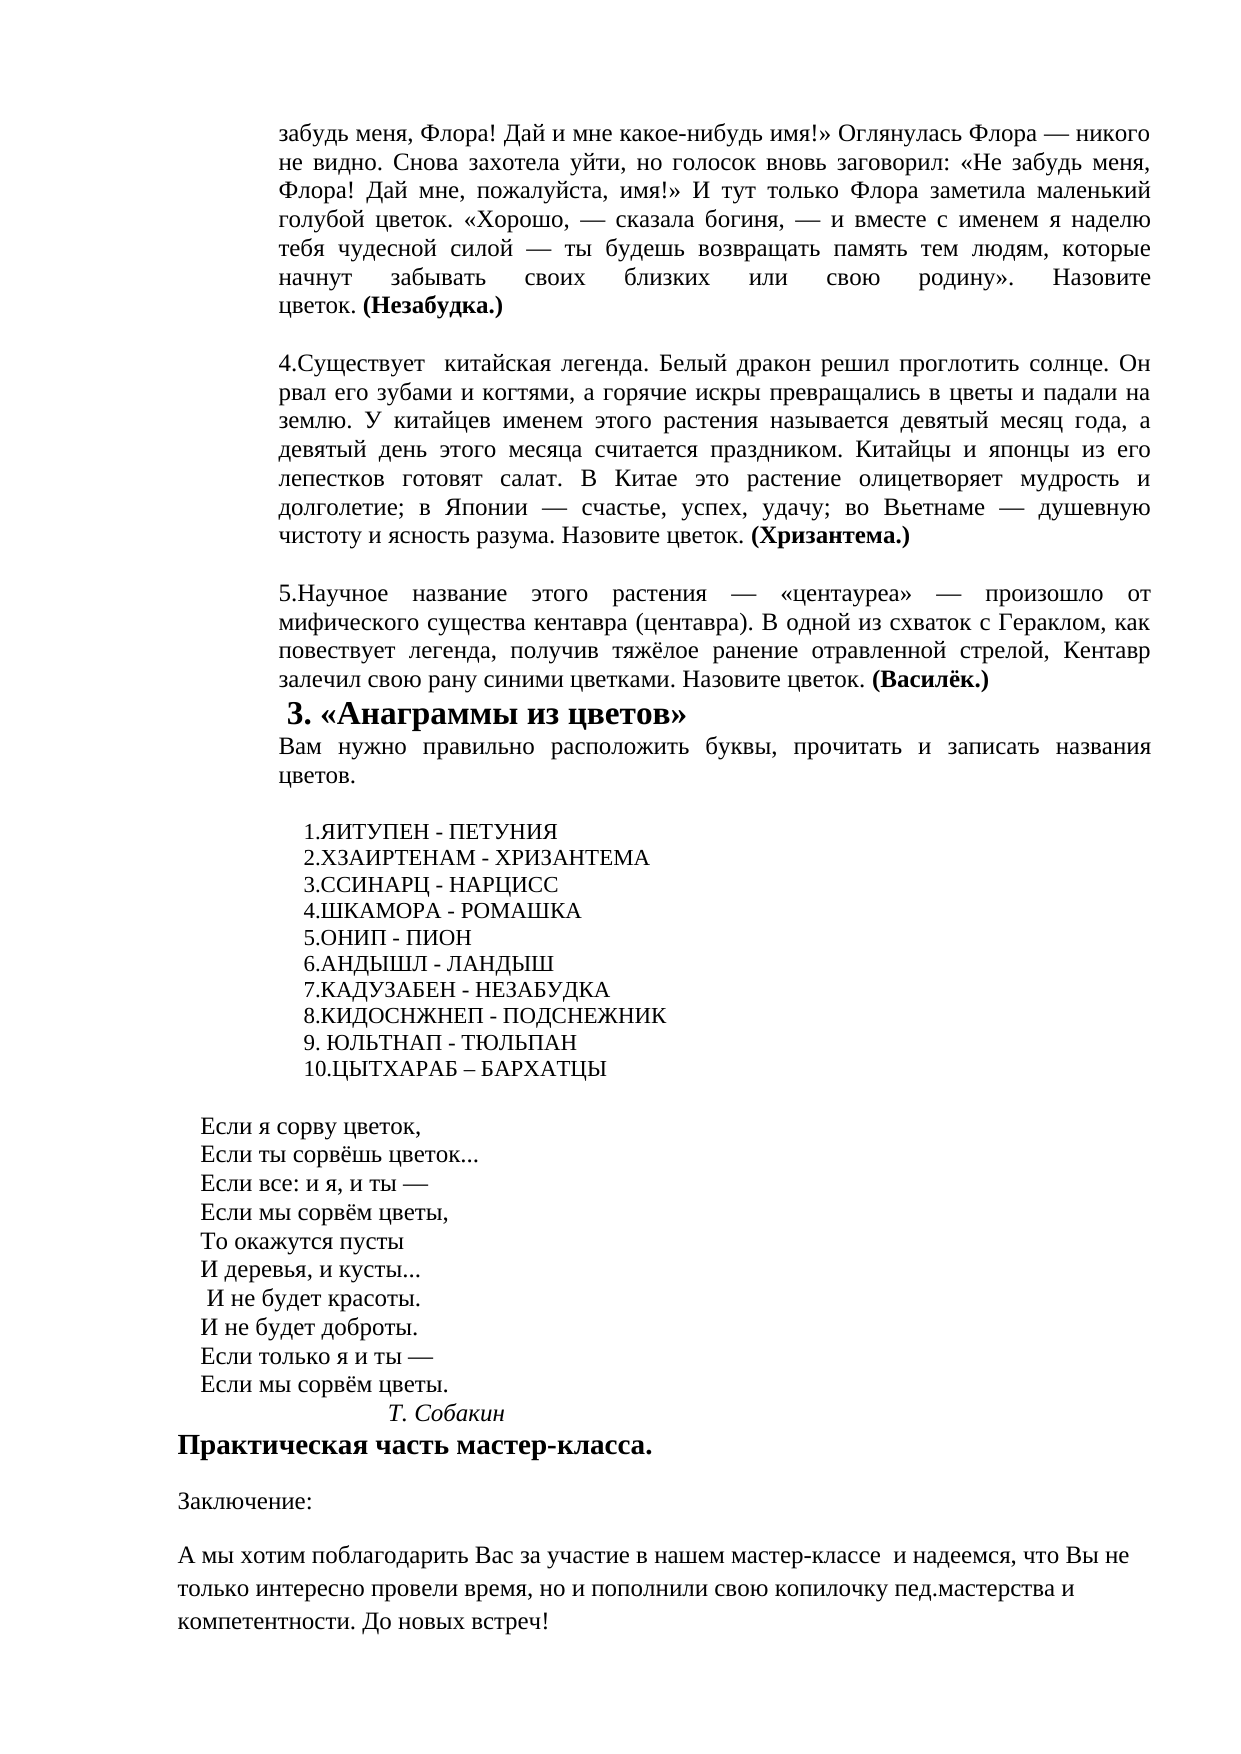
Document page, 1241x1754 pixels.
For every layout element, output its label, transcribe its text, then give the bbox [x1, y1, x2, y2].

text 4.ШКАМОРА - РОМАШКА [303, 897, 1152, 923]
text 3.ССИНАРЦ - НАРЦИСС [303, 871, 1152, 897]
text 3. «Анаграммы из цветов» [278, 693, 1152, 731]
text Если мы сорвём цветы, [177, 1197, 1152, 1226]
text 5.Научное название этого растения — «центауреа» — произошло от мифического существа кентавра (центавра). В одной из схваток с Гераклом, как повествует легенда, получив тяжёлое ранение отравленной стрелой, Кентавр залечил свою рану синими цветками. Назовите цветок. (Василёк.) [278, 578, 1152, 693]
text 10.ЦЫТХАРАБ – БАРХАТЦЫ [303, 1055, 1152, 1082]
text Если мы сорвём цветы. [177, 1369, 1152, 1398]
text А мы хотим поблагодарить Вас за участие в нашем мастер-классе и надеемся, что Вы не только интересно провели время, но и пополнили свою копилочку пед.мастерства и компетентности. До новых встреч! [177, 1540, 1152, 1635]
text 9. ЮЛЬТНАП - ТЮЛЬПАН [303, 1029, 1152, 1055]
text 1.ЯИТУПЕН - ПЕТУНИЯ [303, 818, 1152, 844]
text 8.КИДОСНЖНЕП - ПОДСНЕЖНИК [303, 1003, 1152, 1029]
text Если я сорву цветок, [177, 1111, 1019, 1139]
text И не будет доброты. [177, 1312, 1152, 1341]
text 5.ОНИП - ПИОН [303, 923, 1152, 950]
text Практическая часть мастер-класса. [177, 1427, 1152, 1461]
text Вам нужно правильно расположить буквы, прочитать и записать названия цветов. [278, 731, 1152, 789]
text То окажутся пусты [177, 1226, 1152, 1254]
text Т. Собакин [177, 1398, 1152, 1427]
text И не будет красоты. [177, 1283, 1152, 1312]
text 4.Существует китайская легенда. Белый дракон решил проглотить солнце. Он рвал его зубами и когтями, а горячие искры превращались в цветы и падали на землю. У китайцев именем этого растения называется девятый месяц года, а девятый день этого месяца считается праздником. Китайцы и японцы из его лепестков готовят салат. В Китае это растение олицетворяет мудрость и долголетие; в Японии — счастье, успех, удачу; во Вьетнаме — душевную чистоту и ясность разума. Назовите цветок. (Хризантема.) [278, 348, 1152, 549]
text 6.АНДЫШЛ - ЛАНДЫШ [303, 950, 1152, 976]
text 7.КАДУЗАБЕН - НЕЗАБУДКА [303, 976, 1152, 1003]
text И деревья, и кусты... [177, 1254, 1152, 1283]
text Если ты сорвёшь цветок... [177, 1139, 1019, 1168]
text Если все: и я, и ты — [177, 1168, 1019, 1197]
text Если только я и ты — [177, 1341, 1152, 1369]
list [241, 118, 1152, 319]
text Заключение: [177, 1486, 1152, 1515]
text 2.ХЗАИРТЕНАМ - ХРИЗАНТЕМА [303, 844, 1152, 871]
